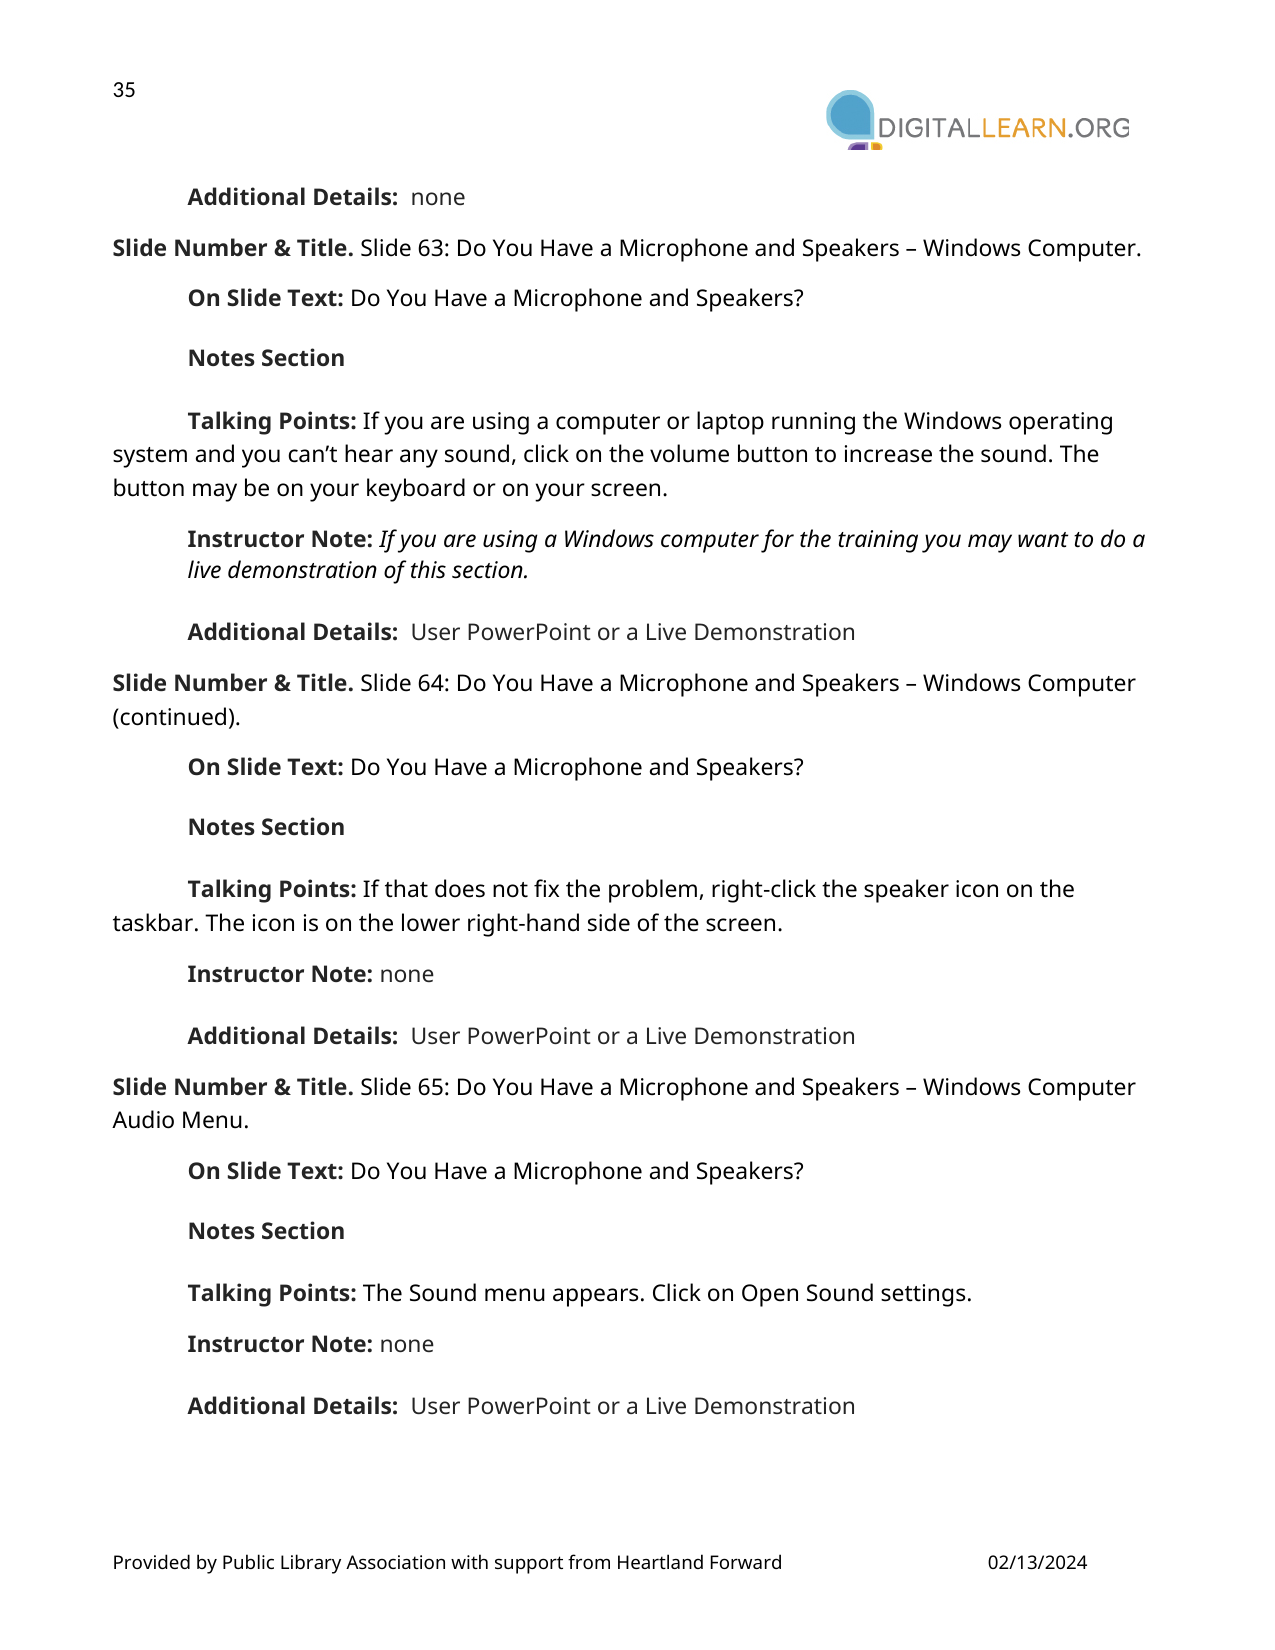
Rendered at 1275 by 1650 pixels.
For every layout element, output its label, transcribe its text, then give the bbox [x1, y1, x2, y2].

text Slide Number & Title. Slide 65: Do You Have a Microphone and Speakers – Windows Computer Audio Menu. [112, 1070, 1162, 1135]
text Notes Section [112, 342, 1162, 373]
picture [826, 90, 1129, 150]
text Instructor Note: none [112, 1327, 1162, 1359]
text Instructor Note: none [112, 957, 1162, 989]
text Notes Section [112, 1214, 1162, 1246]
text Additional Details: User PowerPoint or a Live Demonstration [112, 1390, 1162, 1421]
text Notes Section [112, 811, 1162, 842]
text Additional Details: User PowerPoint or a Live Demonstration [112, 616, 1162, 647]
text On Slide Text: Do You Have a Microphone and Speakers? [112, 282, 1162, 342]
text Instructor Note: If you are using a Windows computer for the training you may want to do a live demonstration of this section. [187, 522, 1162, 585]
text Talking Points: If that does not fix the problem, right-click the speaker icon on the taskbar. The icon is on the lower right-hand side of the screen. [112, 873, 1162, 938]
text Additional Details: none [112, 181, 1162, 212]
text Slide Number & Title. Slide 64: Do You Have a Microphone and Speakers – Windows Computer (continued). [112, 667, 1162, 732]
text Slide Number & Title. Slide 63: Do You Have a Microphone and Speakers – Windows Computer. [112, 232, 1162, 263]
text Talking Points: If you are using a computer or laptop running the Windows operating system and you can’t hear any sound, click on the volume button to increase the sound. The button may be on your keyboard or on your screen. [112, 404, 1162, 503]
text On Slide Text: Do You Have a Microphone and Speakers? [112, 1154, 1162, 1214]
text Additional Details: User PowerPoint or a Live Demonstration [112, 1020, 1162, 1051]
text On Slide Text: Do You Have a Microphone and Speakers? [112, 751, 1162, 811]
text Talking Points: The Sound menu appears. Click on Open Sound settings. [112, 1277, 1162, 1308]
